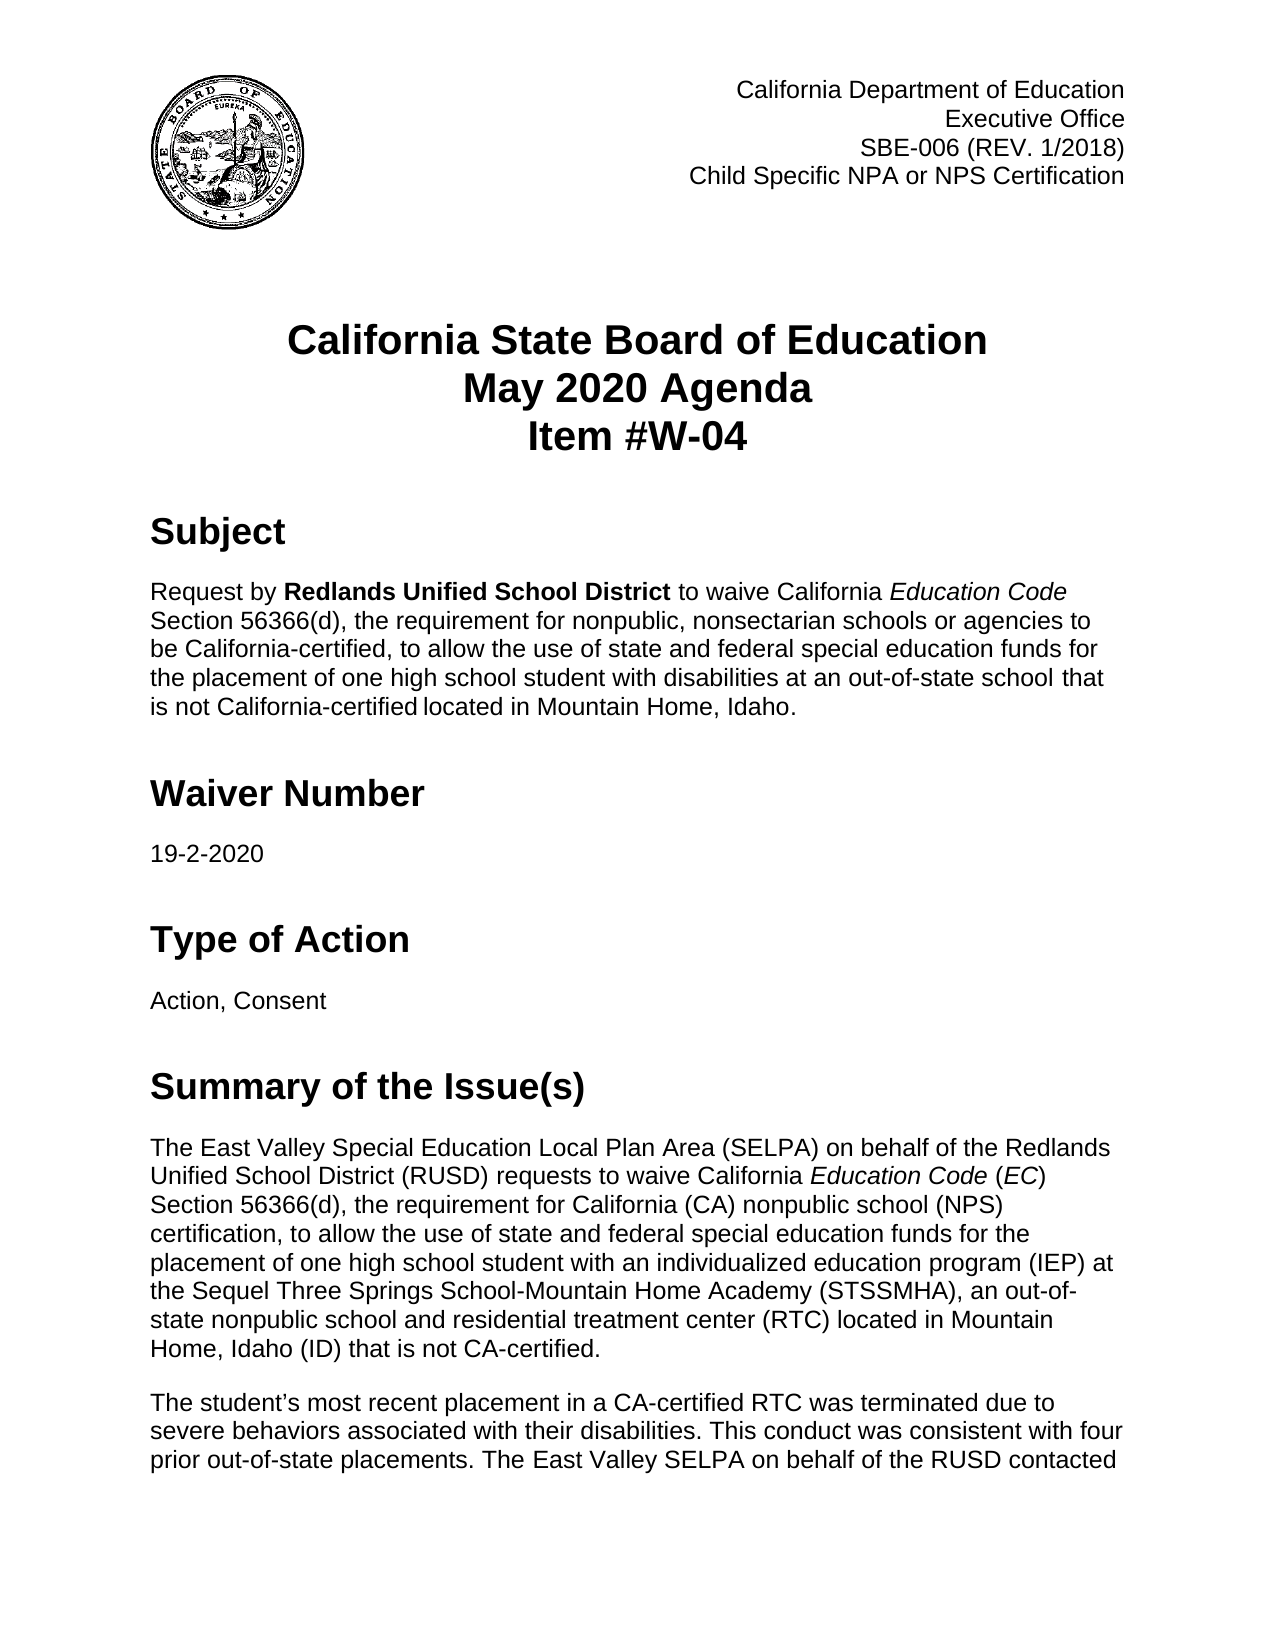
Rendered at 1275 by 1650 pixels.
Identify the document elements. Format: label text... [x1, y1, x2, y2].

subtitle Waiver Number [150, 771, 1125, 814]
text Executive Office [675, 104, 1125, 132]
text Action, Consent [150, 986, 1125, 1014]
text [150, 1388, 1125, 1474]
subtitle Summary of the Issue(s) [150, 1064, 1125, 1108]
text Child Specific NPA or NPS Certification [675, 161, 1125, 190]
text 19-2-2020 [150, 839, 1125, 868]
text Request by Redlands Unified School District to waive California Education Code Section 56366(d), the requirement for nonpublic, nonsectarian schools or agencies to be California-certified, to allow the use of state and federal special education funds for the placement of one high school student with disabilities at an out-of-state school that is not California-certified located in Mountain Home, Idaho. [150, 577, 1125, 721]
picture [150, 75, 305, 230]
subtitle California State Board of Education May 2020 Agenda Item #W-04 [150, 315, 1125, 459]
subtitle Type of Action [150, 918, 1125, 961]
subtitle Subject [150, 509, 1125, 552]
text The East Valley Special Education Local Plan Area (SELPA) on behalf of the Redlands Unified School District (RUSD) requests to waive California Education Code (EC) Section 56366(d), the requirement for California (CA) nonpublic school (NPS) certification, to allow the use of state and federal special education funds for the placement of one high school student with an individualized education program (IEP) at the Sequel Three Springs School-Mountain Home Academy (STSSMHA), an out-of-state nonpublic school and residential treatment center (RTC) located in Mountain Home, Idaho (ID) that is not CA-certified. [150, 1133, 1125, 1363]
text California Department of Education [675, 75, 1125, 104]
text SBE-006 (REV. 1/2018) [675, 132, 1125, 161]
